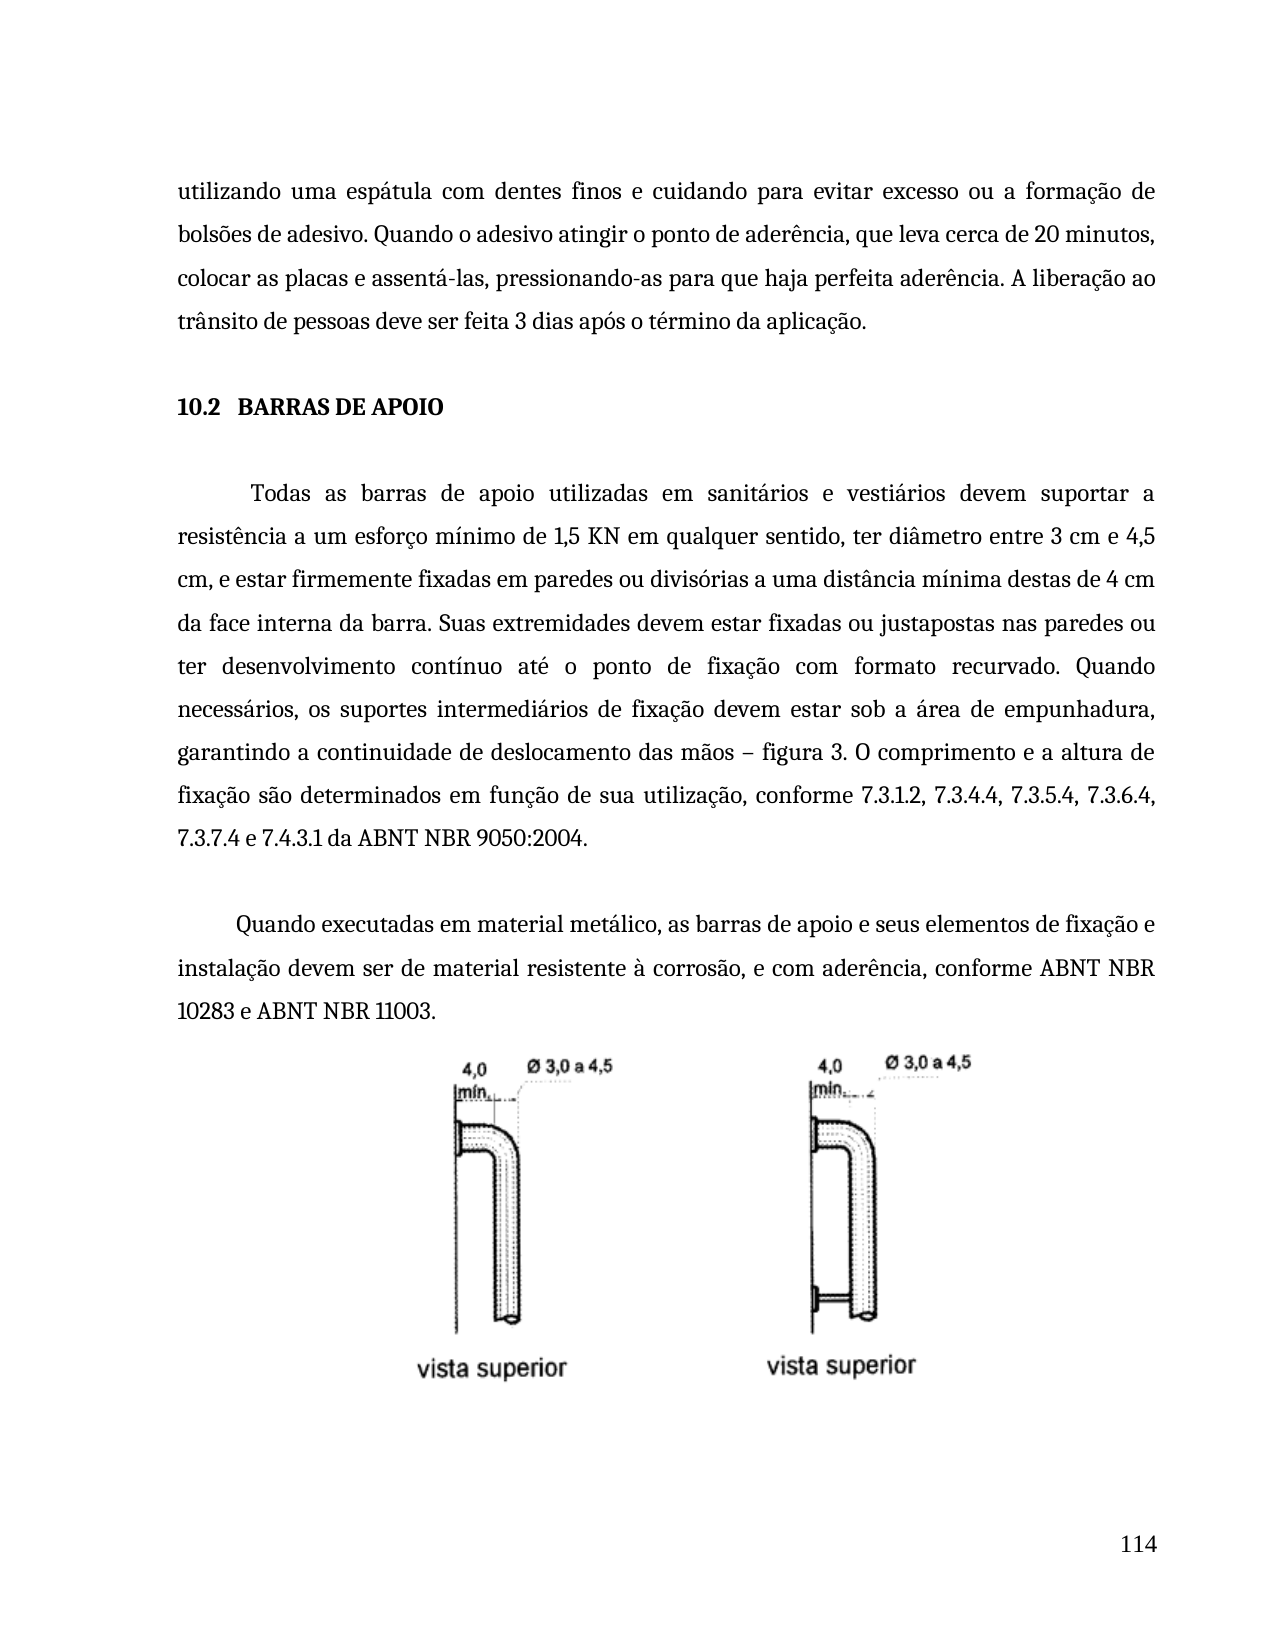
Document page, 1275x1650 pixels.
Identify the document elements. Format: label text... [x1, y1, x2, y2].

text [177, 177, 1157, 335]
subtitle BARRAS DE APOIO [177, 393, 1157, 422]
text Quando executadas em material metálico, as barras de apoio e seus elementos de fixação e instalação devem ser de material resistente à corrosão, e com aderência, conforme ABNT NBR 10283 e ABNT NBR 11003. [177, 910, 1157, 1025]
text Todas as barras de apoio utilizadas em sanitários e vestiários devem suportar a resistência a um esforço mínimo de 1,5 KN em qualquer sentido, ter diâmetro entre 3 cm e 4,5 cm, e estar firmemente fixadas em paredes ou divisórias a uma distância mínima destas de 4 cm da face interna da barra. Suas extremidades devem estar fixadas ou justapostas nas paredes ou ter desenvolvimento contínuo até o ponto de fixação com formato recurvado. Quando necessários, os suportes intermediários de fixação devem estar sob a área de empunhadura, garantindo a continuidade de deslocamento das mãos – figura 3. O comprimento e a altura de fixação são determinados em função de sua utilização, conforme 7.3.1.2, 7.3.4.4, 7.3.5.4, 7.3.6.4, 7.3.7.4 e 7.4.3.1 da ABNT NBR 9050:2004. [177, 479, 1157, 853]
picture [410, 1039, 983, 1391]
